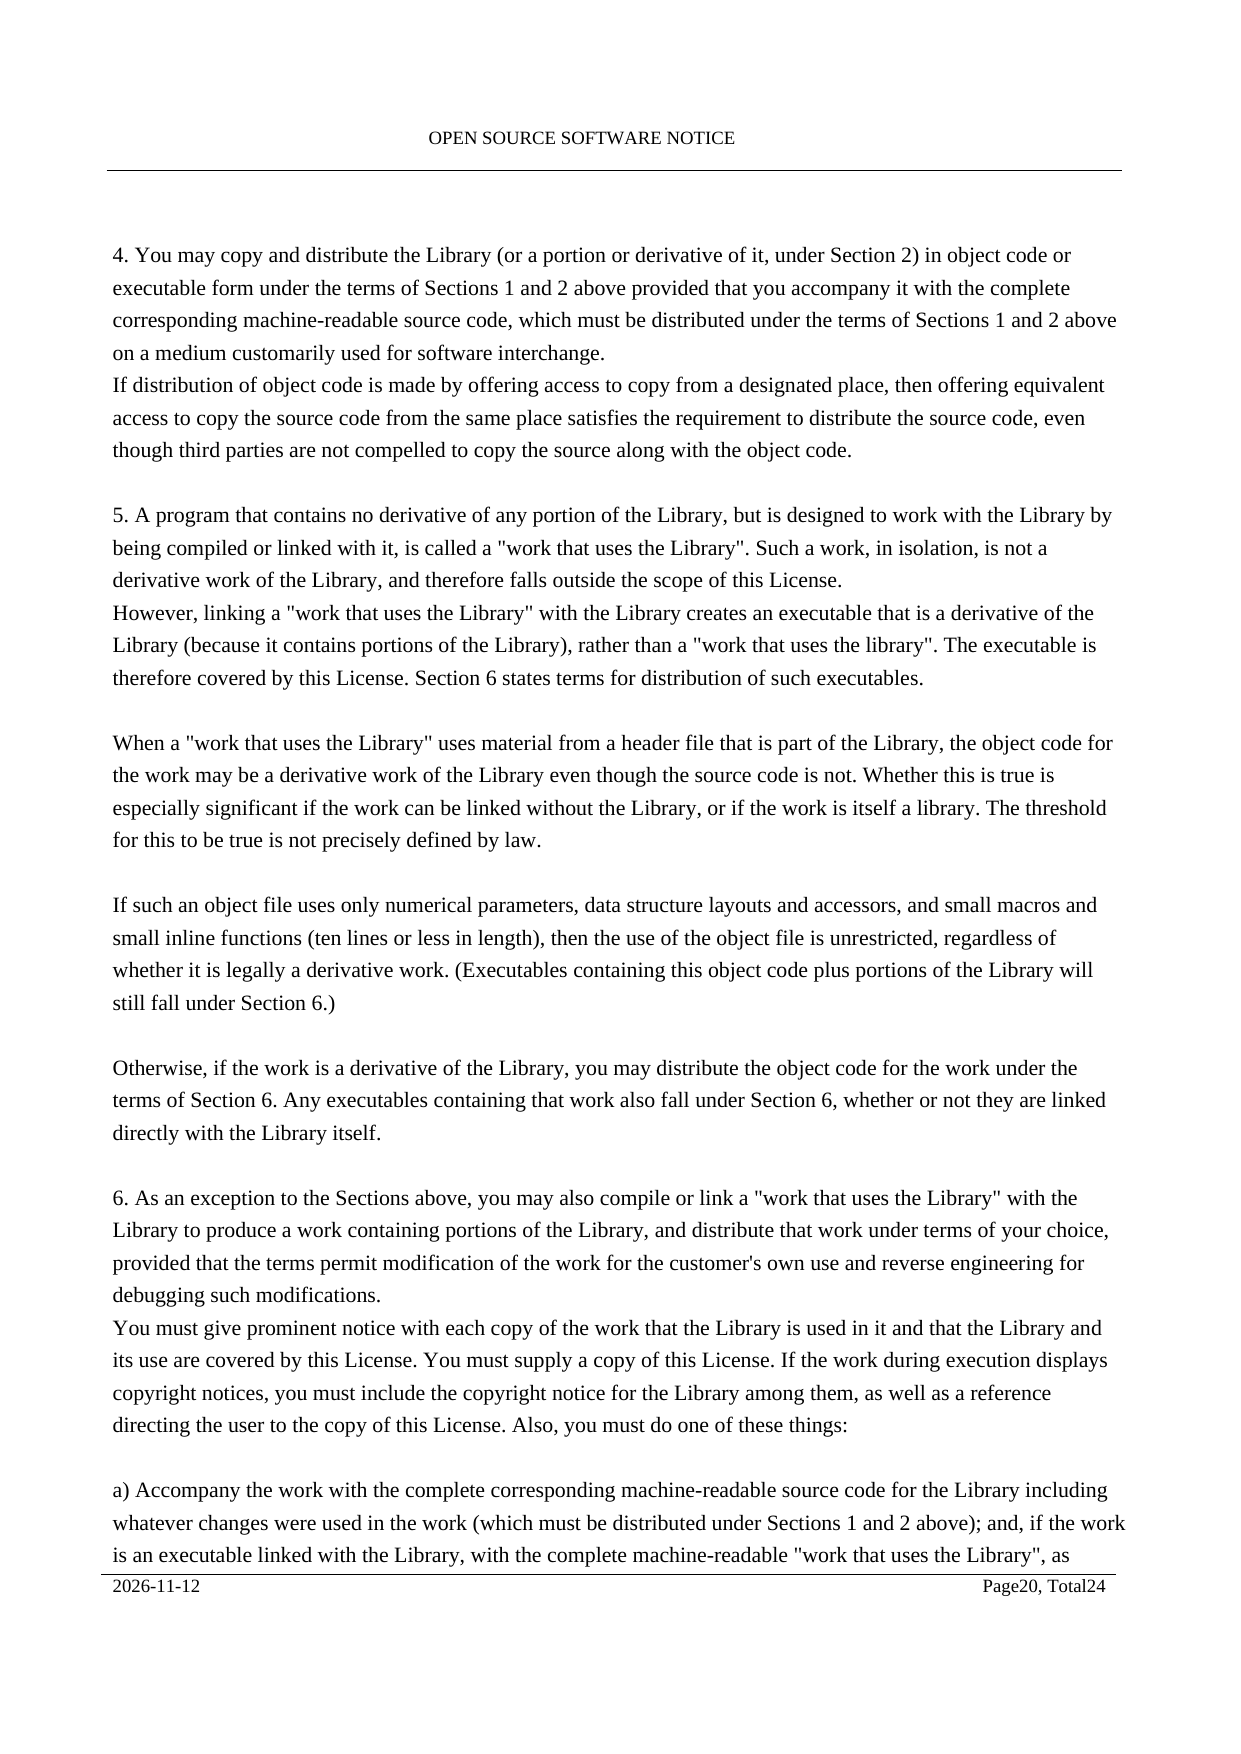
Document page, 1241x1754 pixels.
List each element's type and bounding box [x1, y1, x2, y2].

text [112, 206, 1128, 1571]
